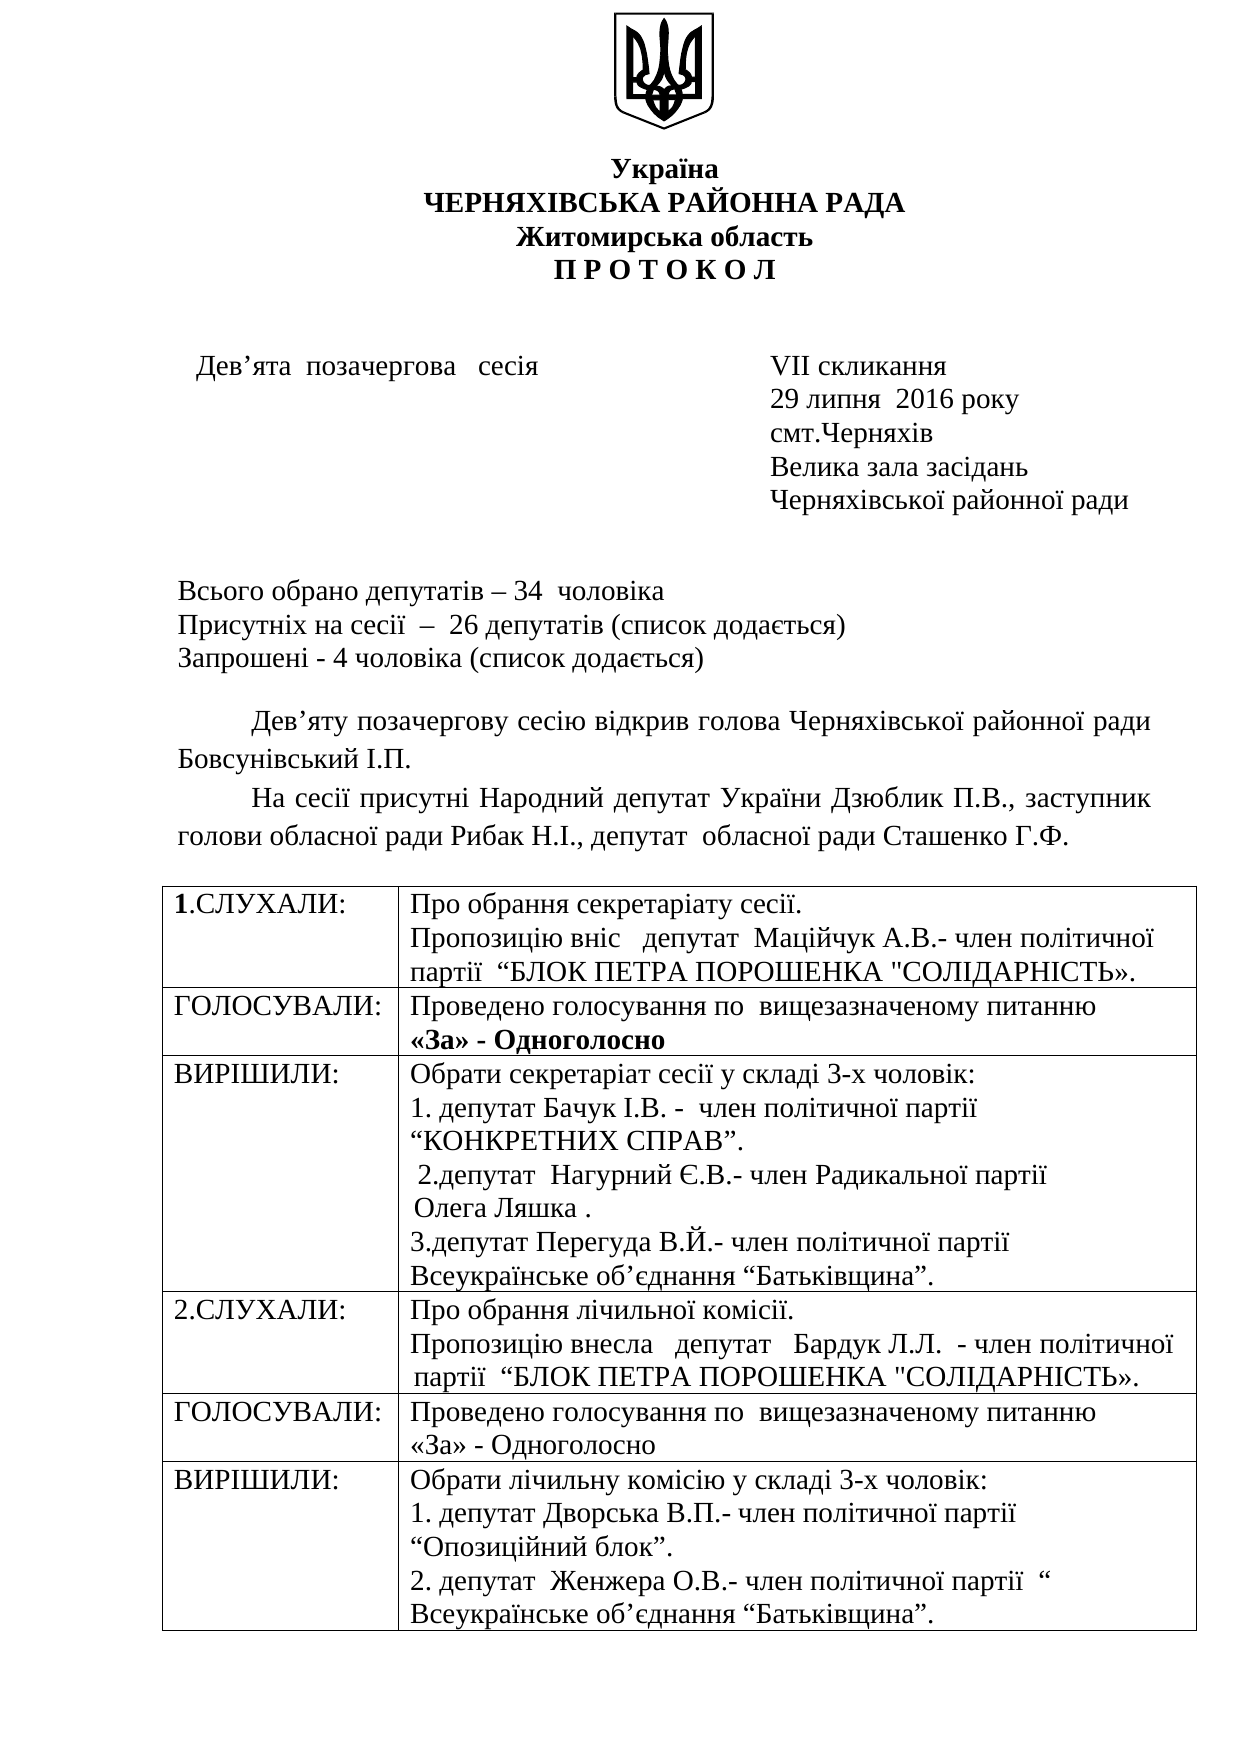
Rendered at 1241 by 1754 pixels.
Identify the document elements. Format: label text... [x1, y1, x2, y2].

subtitle Всього обрано депутатів – 34 чоловіка [177, 573, 1152, 607]
table_header VII скликання 29 липня 2016 року смт.Черняхів Велика зала засідань Черняхівської районної ради [759, 348, 1152, 573]
title ЧЕРНЯХІВСЬКА РАЙОННА РАДА [177, 185, 1152, 219]
table_cell ГОЛОСУВАЛИ: [163, 1394, 398, 1461]
table_cell ГОЛОСУВАЛИ: [163, 988, 398, 1055]
subtitle Присутніх на сесії – 26 депутатів (список додається) [177, 607, 1152, 640]
table_cell Проведено голосування по вищезазначеному питанню «За» - Одноголосно [399, 1394, 1196, 1461]
subtitle Житомирська область [177, 219, 1152, 252]
table_header 1.СЛУХАЛИ: [163, 887, 398, 987]
table_cell Обрати секретаріат сесії у складі 3-х чоловік: 1. депутат Бачук І.В. - член політичної партії “КОНКРЕТНИХ СПРАВ”. 2.депутат Нагурний Є.В.- член Радикальної партії Олега Ляшка . 3.депутат Перегуда В.Й.- член політичної партії Всеукраїнське об’єднання “Батьківщина”. [399, 1056, 1196, 1291]
subtitle Дев’яту позачергову сесію відкрив голова Черняхівської районної ради Бовсунівський І.П. [177, 703, 1152, 775]
table_header Про обрання секретаріату сесії. Пропозицію вніс депутат Маційчук А.В.- член політичної партії “БЛОК ПЕТРА ПОРОШЕНКА "СОЛІДАРНІСТЬ». [399, 887, 1196, 987]
table_cell 2.СЛУХАЛИ: [163, 1292, 398, 1393]
subtitle П Р О Т О К О Л [177, 252, 1152, 286]
table_cell ВИРІШИЛИ: [163, 1056, 398, 1291]
text Україна [177, 152, 1152, 185]
table_cell Про обрання лічильної комісії. Пропозицію внесла депутат Бардук Л.Л. - член політичної партії “БЛОК ПЕТРА ПОРОШЕНКА "СОЛІДАРНІСТЬ». [399, 1292, 1196, 1393]
subtitle Запрошені - 4 чоловіка (список додається) [177, 640, 1152, 674]
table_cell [399, 1462, 1196, 1630]
table_header Дев’ята позачергова сесія [177, 348, 758, 573]
table_cell Проведено голосування по вищезазначеному питанню «За» - Одноголосно [399, 988, 1196, 1055]
table_cell ВИРІШИЛИ: [163, 1462, 398, 1630]
subtitle На сесії присутні Народний депутат України Дзюблик П.В., заступник голови обласної ради Рибак Н.І., депутат обласної ради Сташенко Г.Ф. [177, 780, 1152, 852]
